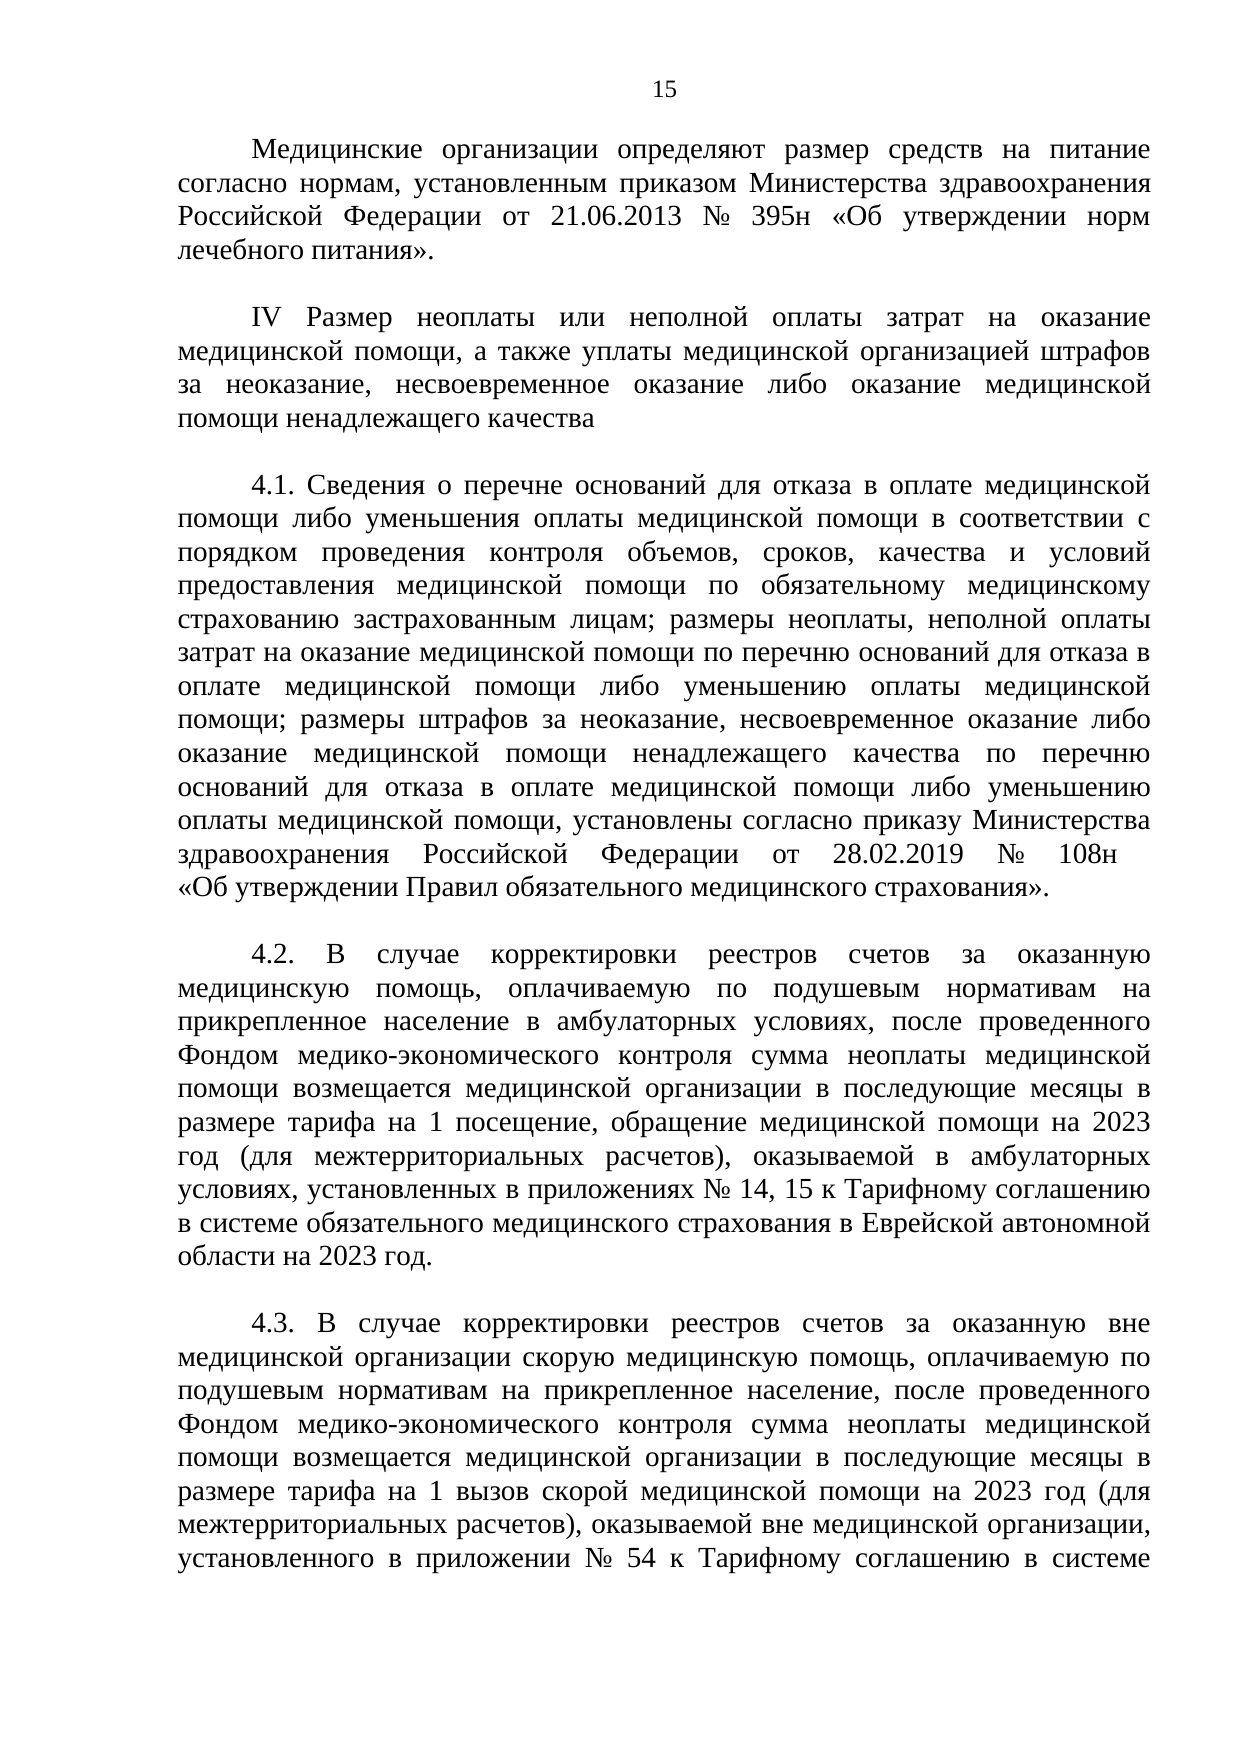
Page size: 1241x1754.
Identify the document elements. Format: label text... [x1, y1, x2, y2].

list IV Размер неоплаты или неполной оплаты затрат на оказание медицинской помощи, а также уплаты медицинской организацией штрафов за неоказание, несвоевременное оказание либо оказание медицинской помощи ненадлежащего качества [177, 299, 1152, 433]
text Медицинские организации определяют размер средств на питание согласно нормам, установленным приказом Министерства здравоохранения Российской Федерации от 21.06.2013 № 395н «Об утверждении норм лечебного питания». [177, 131, 1152, 266]
text 4.2. В случае корректировки реестров счетов за оказанную медицинскую помощь, оплачиваемую по подушевым нормативам на прикрепленное население в амбулаторных условиях, после проведенного Фондом медико-экономического контроля сумма неоплаты медицинской помощи возмещается медицинской организации в последующие месяцы в размере тарифа на 1 посещение, обращение медицинской помощи на 2023 год (для межтерриториальных расчетов), оказываемой в амбулаторных условиях, установленных в приложениях № 14, 15 к Тарифному соглашению в системе обязательного медицинского страхования в Еврейской автономной области на 2023 год. [177, 936, 1152, 1272]
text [177, 1305, 1152, 1574]
title 4.1. Сведения о перечне оснований для отказа в оплате медицинской помощи либо уменьшения оплаты медицинской помощи в соответствии с порядком проведения контроля объемов, сроков, качества и условий предоставления медицинской помощи по обязательному медицинскому страхованию застрахованным лицам; размеры неоплаты, неполной оплаты затрат на оказание медицинской помощи по перечню оснований для отказа в оплате медицинской помощи либо уменьшению оплаты медицинской помощи; размеры штрафов за неоказание, несвоевременное оказание либо оказание медицинской помощи ненадлежащего качества по перечню оснований для отказа в оплате медицинской помощи либо уменьшению оплаты медицинской помощи, установлены согласно приказу Министерства здравоохранения Российской Федерации от 28.02.2019 № 108н «Об утверждении Правил обязательного медицинского страхования». [177, 467, 1152, 903]
